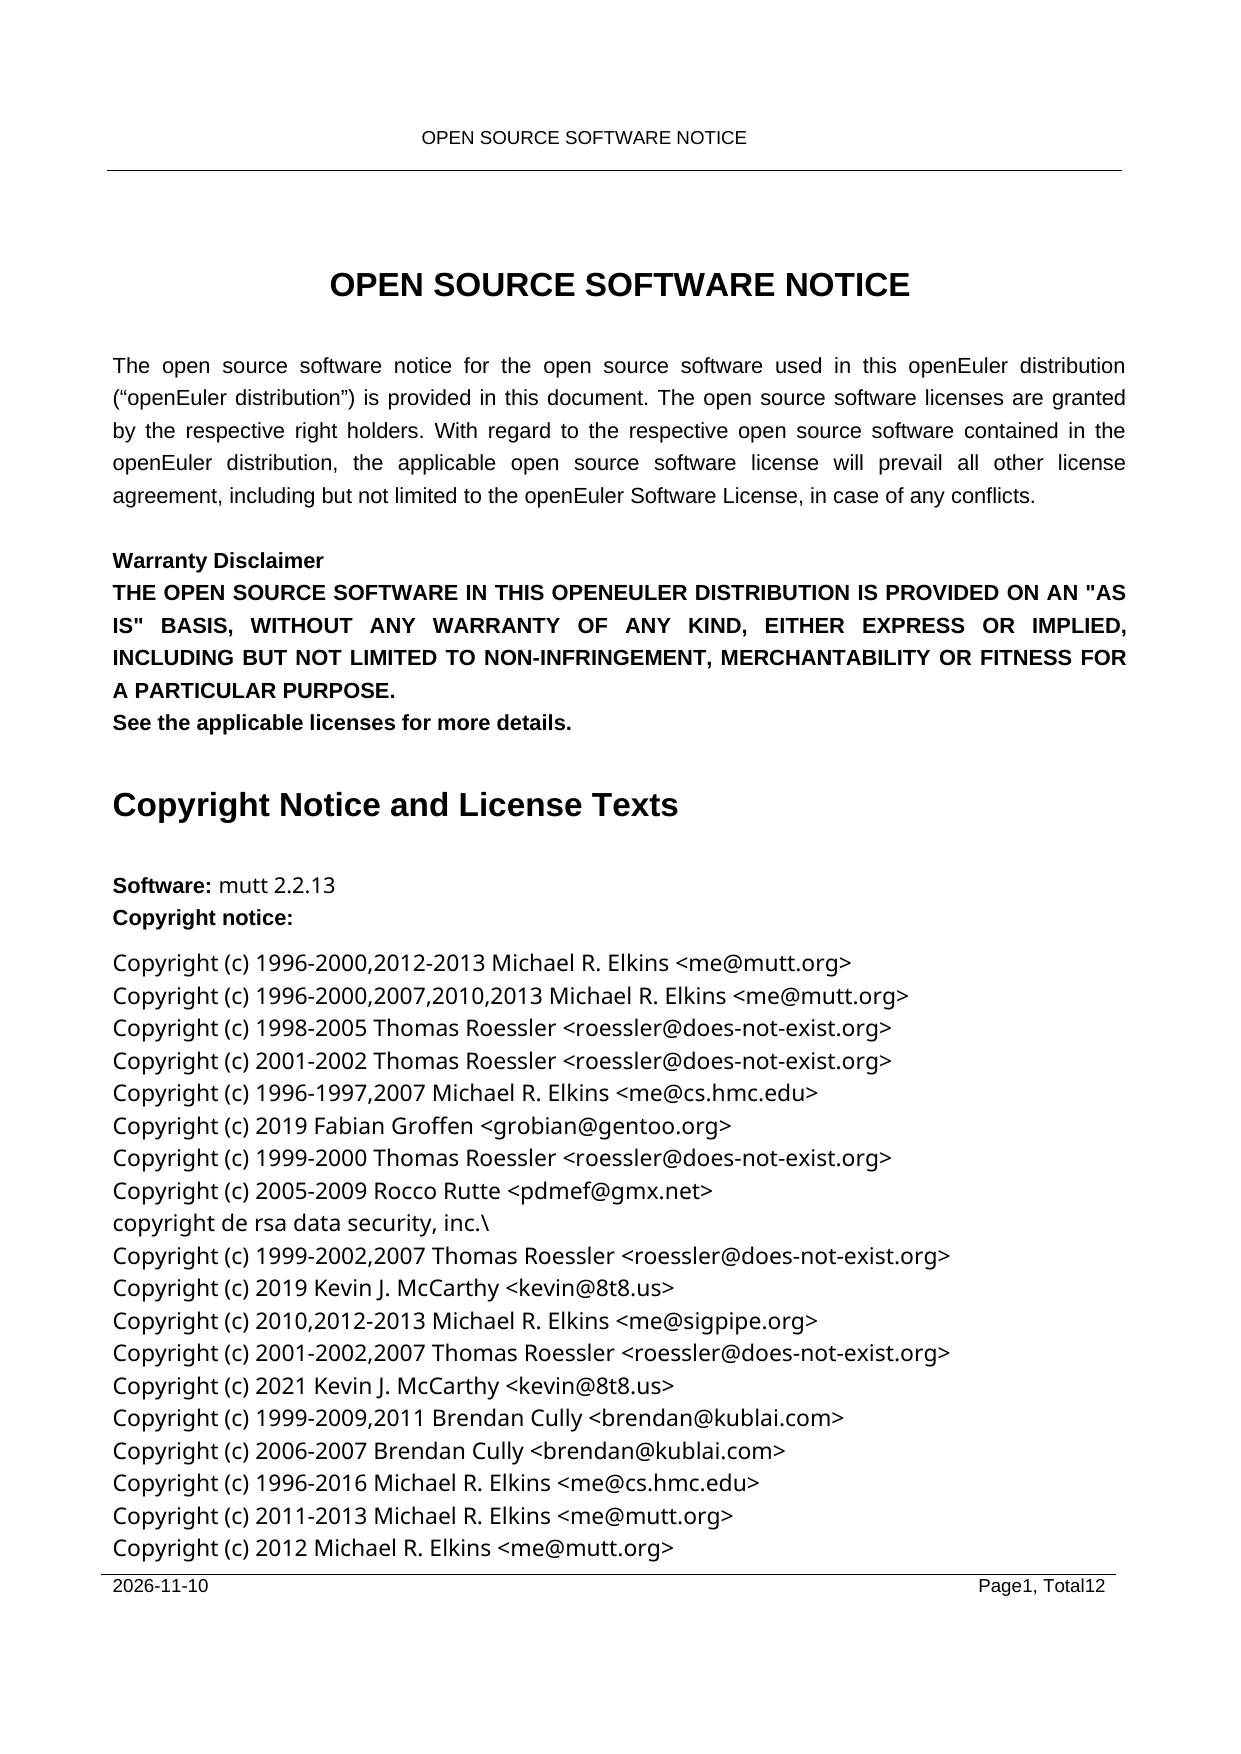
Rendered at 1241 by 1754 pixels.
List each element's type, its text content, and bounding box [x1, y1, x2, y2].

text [112, 947, 1128, 1564]
text OPEN SOURCE SOFTWARE NOTICE [112, 251, 1128, 316]
text Copyright notice: [112, 901, 1128, 934]
title Software: mutt 2.2.13 [112, 869, 1128, 901]
text THE OPEN SOURCE SOFTWARE IN THIS OPENEULER DISTRIBUTION IS PROVIDED ON AN "AS IS" BASIS, WITHOUT ANY WARRANTY OF ANY KIND, EITHER EXPRESS OR IMPLIED, INCLUDING BUT NOT LIMITED TO NON-INFRINGEMENT, MERCHANTABILITY OR FITNESS FOR A PARTICULAR PURPOSE. See the applicable licenses for more details. [112, 576, 1128, 739]
text The open source software notice for the open source software used in this openEuler distribution (“openEuler distribution”) is provided in this document. The open source software licenses are granted by the respective right holders. With regard to the respective open source software contained in the openEuler distribution, the applicable open source software license will prevail all other license agreement, including but not limited to the openEuler Software License, in case of any conflicts. [112, 349, 1128, 511]
text Copyright Notice and License Texts [112, 771, 1128, 836]
text Warranty Disclaimer [112, 544, 1128, 576]
